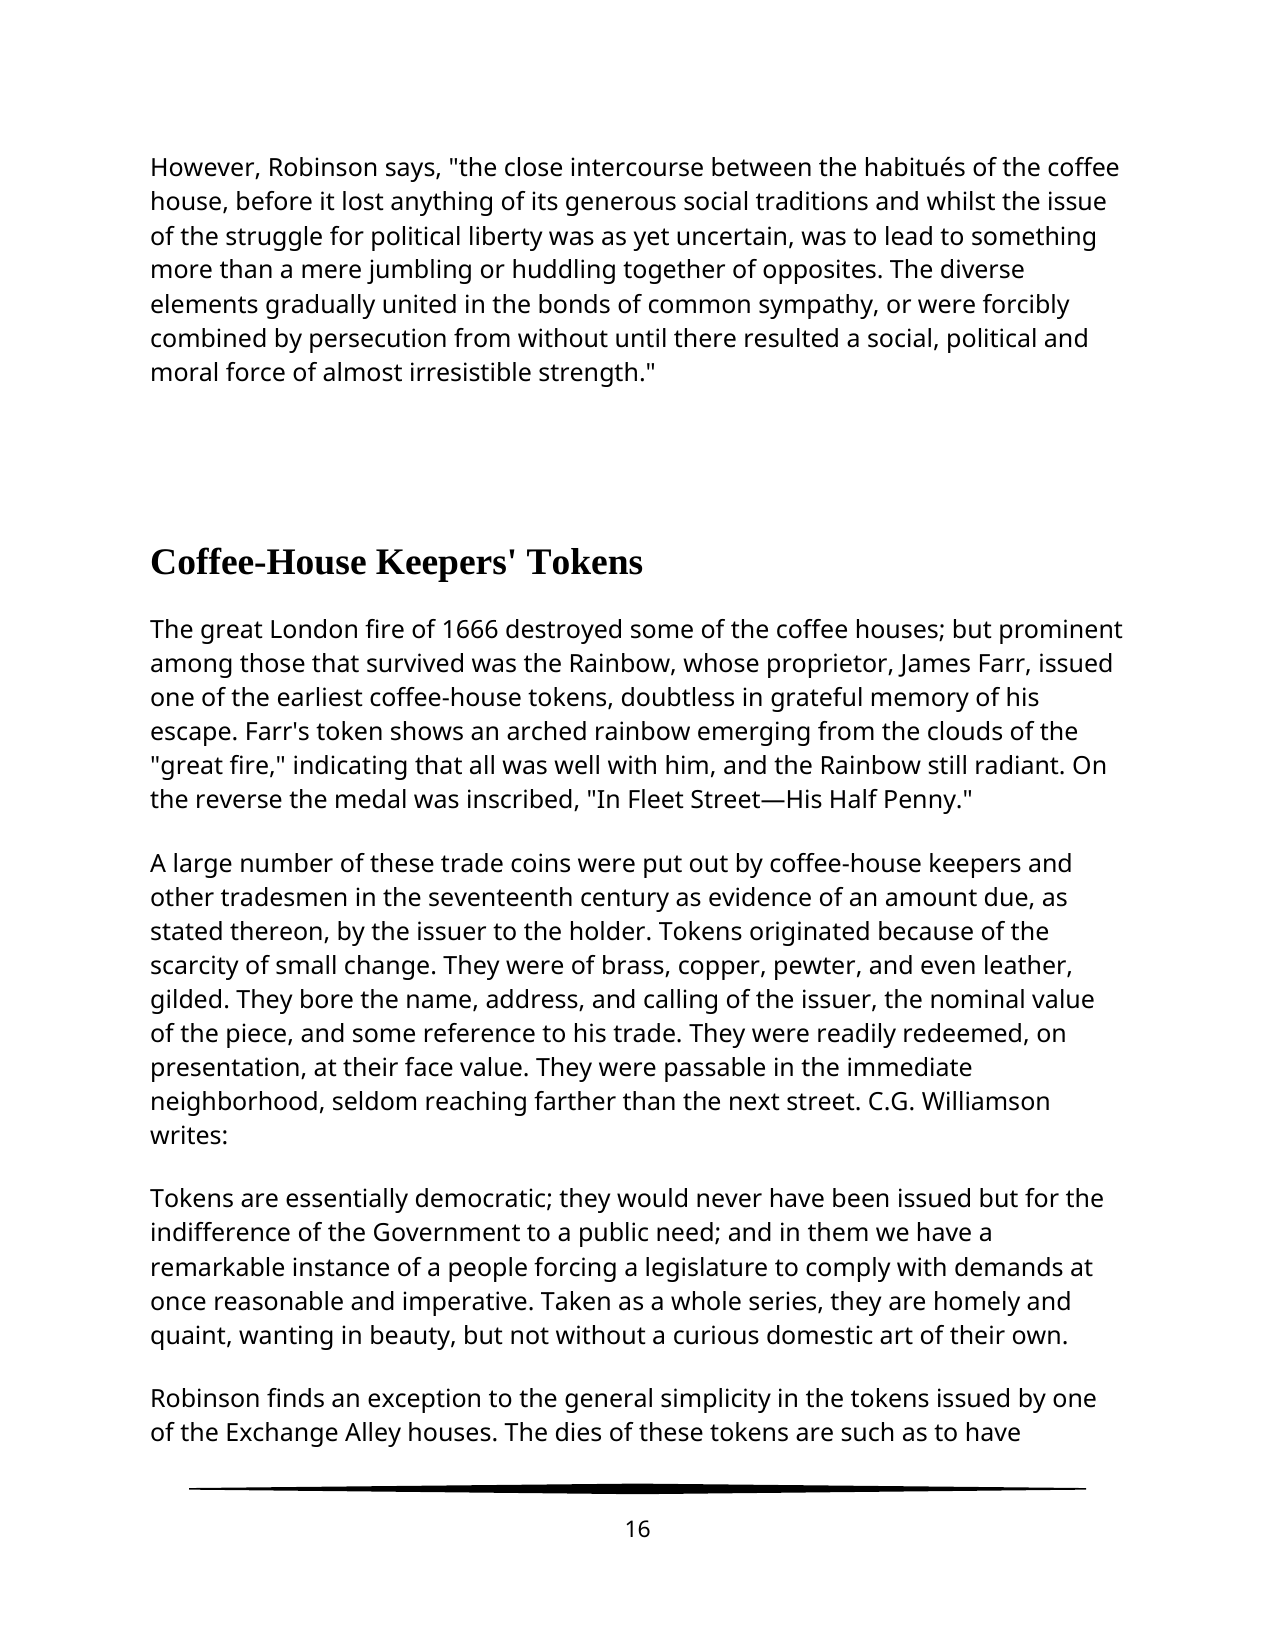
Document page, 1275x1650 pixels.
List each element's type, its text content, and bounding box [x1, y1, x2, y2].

text A large number of these trade coins were put out by coffee-house keepers and other tradesmen in the seventeenth century as evidence of an amount due, as stated thereon, by the issuer to the holder. Tokens originated because of the scarcity of small change. They were of brass, copper, pewter, and even leather, gilded. They bore the name, address, and calling of the issuer, the nominal value of the piece, and some reference to his trade. They were readily redeemed, on presentation, at their face value. They were passable in the immediate neighborhood, seldom reaching farther than the next street. C.G. Williamson writes: [150, 845, 1125, 1152]
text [150, 1381, 1125, 1449]
subtitle Coffee-House Keepers' Tokens [150, 539, 1125, 583]
text The great London fire of 1666 destroyed some of the coffee houses; but prominent among those that survived was the Rainbow, whose proprietor, James Farr, issued one of the earliest coffee-house tokens, doubtless in grateful memory of his escape. Farr's token shows an arched rainbow emerging from the clouds of the "great fire," indicating that all was well with him, and the Rainbow still radiant. On the reverse the medal was inscribed, "In Fleet Street—His Half Penny." [150, 612, 1125, 816]
text However, Robinson says, "the close intercourse between the habitués of the coffee house, before it lost anything of its generous social traditions and whilst the issue of the struggle for political liberty was as yet uncertain, was to lead to something more than a mere jumbling or huddling together of opposites. The diverse elements gradually united in the bonds of common sympathy, or were forcibly combined by persecution from without until there resulted a social, political and moral force of almost irresistible strength." [150, 150, 1125, 388]
text Tokens are essentially democratic; they would never have been issued but for the indifference of the Government to a public need; and in them we have a remarkable instance of a people forcing a legislature to comply with demands at once reasonable and imperative. Taken as a whole series, they are homely and quaint, wanting in beauty, but not without a curious domestic art of their own. [150, 1181, 1125, 1351]
